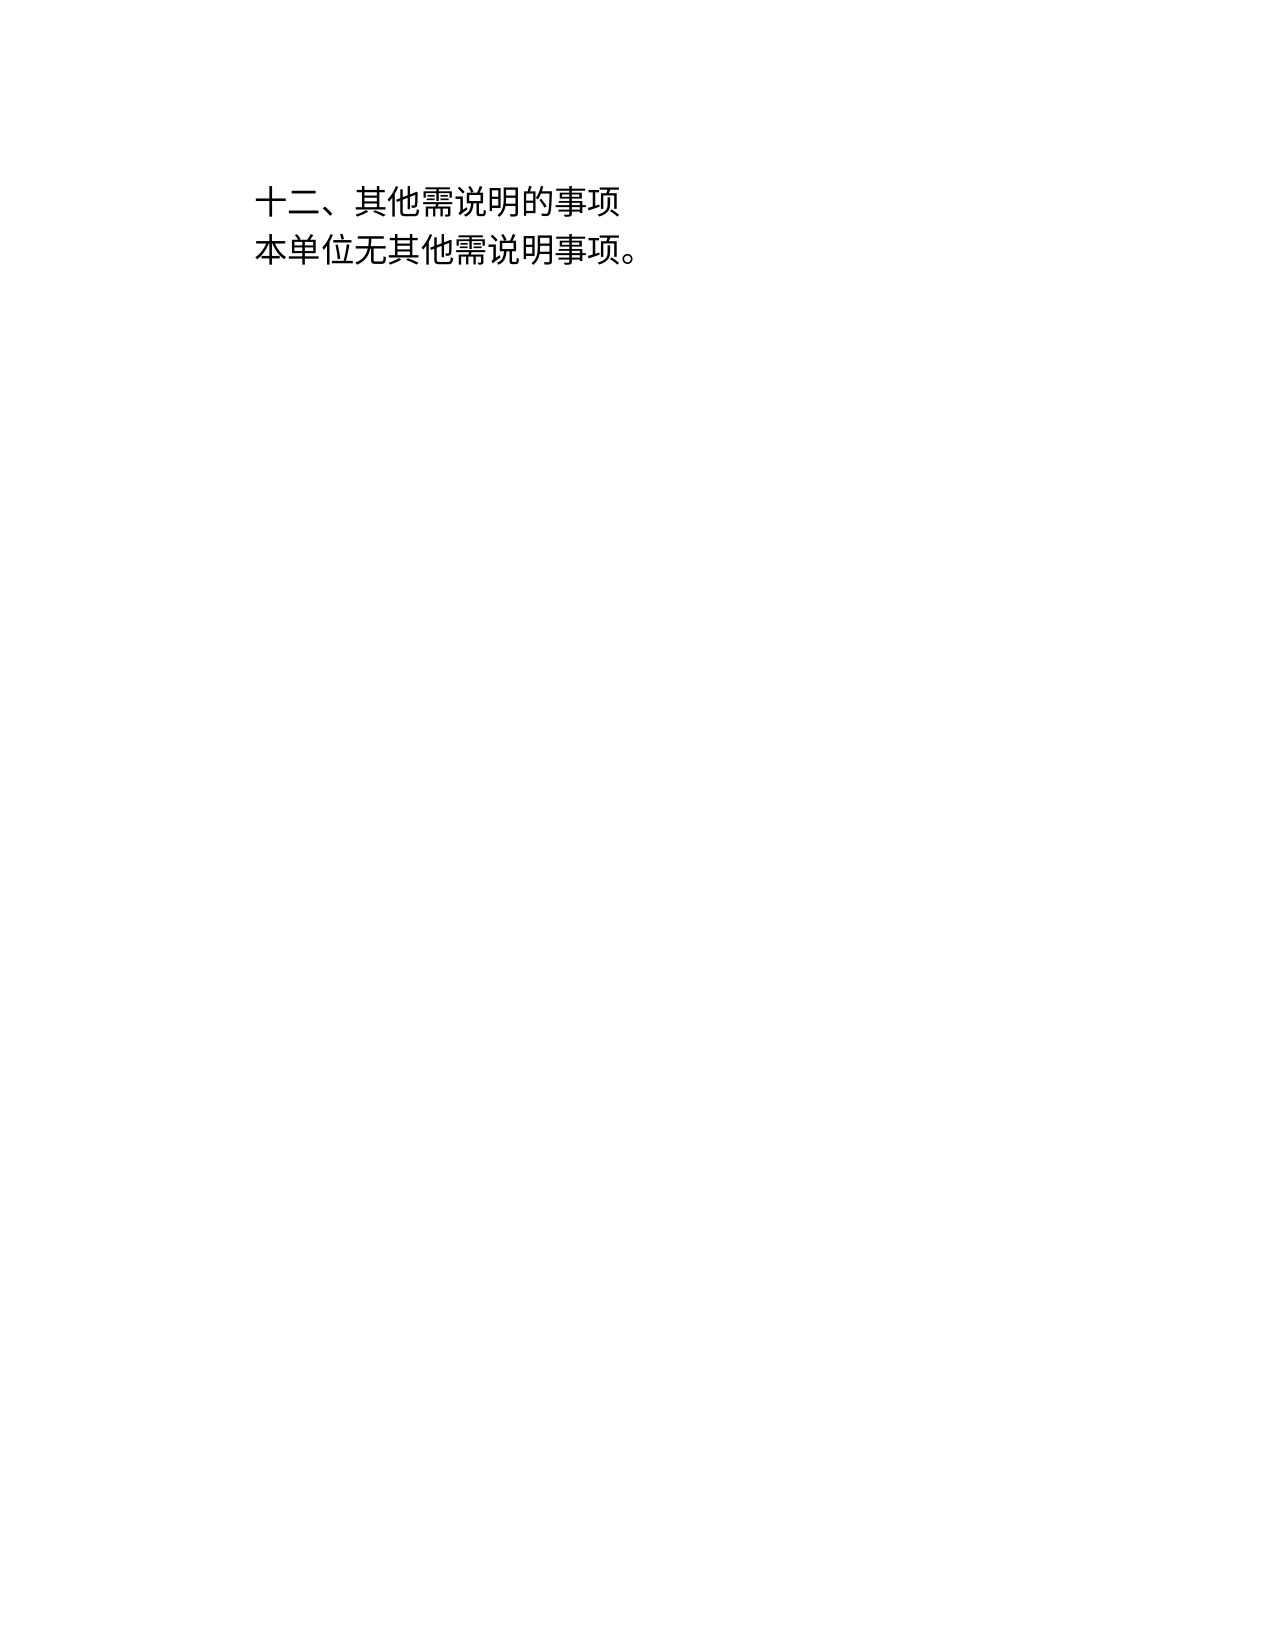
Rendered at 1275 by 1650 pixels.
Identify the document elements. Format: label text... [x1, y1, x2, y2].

text 十二、其他需说明的事项 [187, 176, 1087, 224]
text 本单位无其他需说明事项。 [187, 224, 1087, 272]
